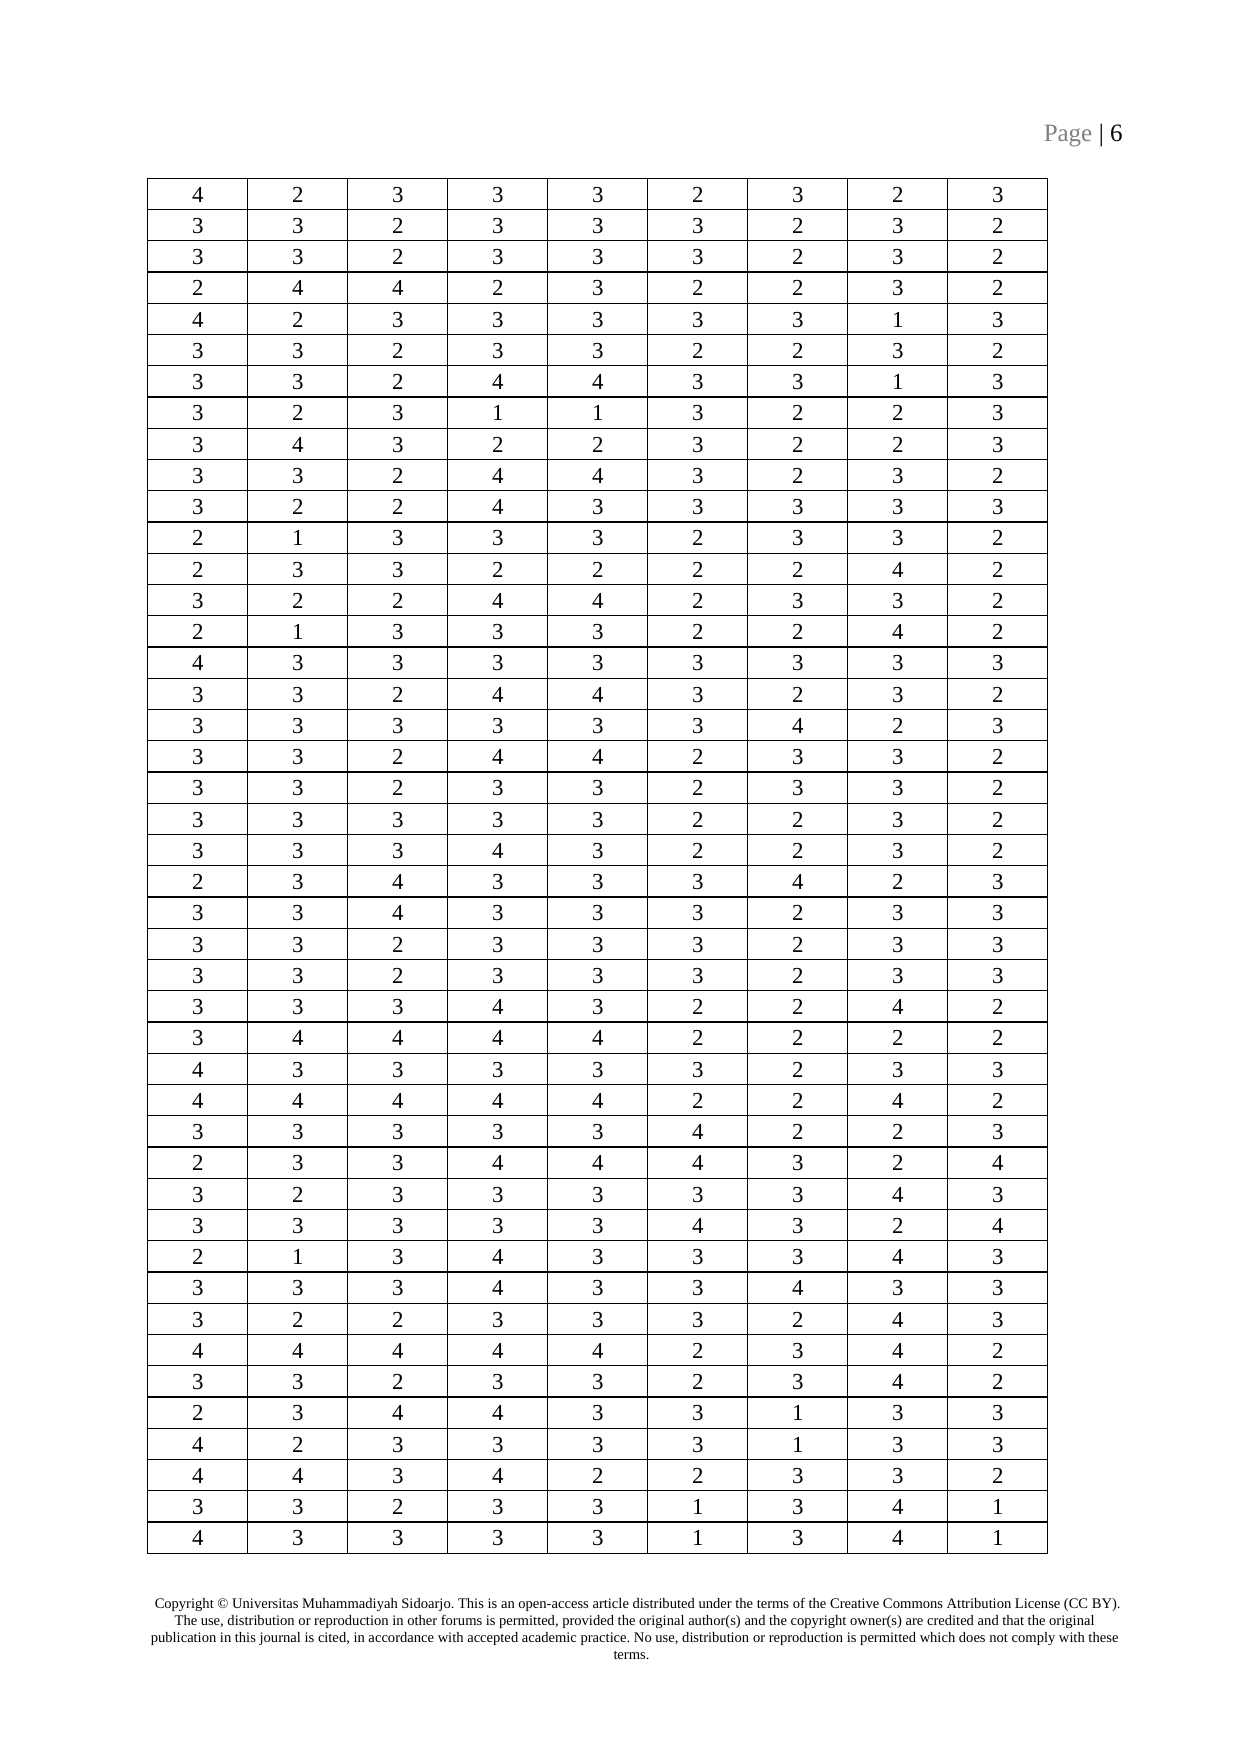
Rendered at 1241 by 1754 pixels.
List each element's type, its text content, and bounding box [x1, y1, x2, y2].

table_cell 4 [848, 991, 947, 1021]
table_cell 4 [448, 1085, 547, 1115]
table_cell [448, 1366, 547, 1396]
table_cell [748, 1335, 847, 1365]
table_cell 2 [948, 241, 1047, 271]
table_cell 3 [248, 960, 347, 990]
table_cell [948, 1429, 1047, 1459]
table_cell 3 [848, 491, 947, 521]
table_cell 3 [148, 491, 247, 521]
table_cell 2 [248, 1179, 347, 1209]
table_cell 3 [448, 179, 547, 209]
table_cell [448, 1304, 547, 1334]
table_cell 2 [348, 773, 447, 803]
table_cell 3 [148, 929, 247, 959]
table_cell 3 [248, 710, 347, 740]
table_cell 3 [748, 648, 847, 678]
table_cell 4 [448, 991, 547, 1021]
table_cell 3 [248, 991, 347, 1021]
table_cell 3 [248, 1116, 347, 1146]
table_cell 2 [448, 429, 547, 459]
table_cell 3 [848, 335, 947, 365]
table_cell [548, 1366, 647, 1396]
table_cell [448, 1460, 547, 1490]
table_cell 2 [748, 460, 847, 490]
table_cell 3 [348, 804, 447, 834]
table_cell 2 [648, 804, 747, 834]
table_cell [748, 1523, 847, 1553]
table_cell 2 [948, 616, 1047, 646]
table_cell 3 [548, 616, 647, 646]
table_cell 4 [548, 679, 647, 709]
table_cell 3 [548, 991, 647, 1021]
table_cell 1 [248, 1241, 347, 1271]
table_cell 2 [948, 835, 1047, 865]
table_cell 2 [348, 335, 447, 365]
table_cell 3 [548, 1116, 647, 1146]
table_cell 2 [948, 741, 1047, 771]
table_cell 3 [548, 523, 647, 553]
table_cell 3 [448, 1179, 547, 1209]
table_cell 2 [848, 1148, 947, 1178]
table_cell 2 [648, 179, 747, 209]
table_cell 3 [448, 523, 547, 553]
table_cell 3 [548, 1179, 647, 1209]
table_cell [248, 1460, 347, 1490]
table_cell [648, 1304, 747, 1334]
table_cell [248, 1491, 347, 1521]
table_cell 4 [248, 1085, 347, 1115]
table_cell 2 [848, 1023, 947, 1053]
table_cell 3 [348, 1241, 447, 1271]
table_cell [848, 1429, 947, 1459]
table_cell 2 [148, 866, 247, 896]
table_cell 3 [548, 335, 647, 365]
table_cell 2 [948, 210, 1047, 240]
table_cell 3 [648, 929, 747, 959]
table_cell 2 [648, 991, 747, 1021]
table_cell 3 [848, 460, 947, 490]
table_cell 2 [748, 554, 847, 584]
table_cell 3 [148, 960, 247, 990]
table_cell 3 [848, 648, 947, 678]
table_cell 3 [548, 491, 647, 521]
table_cell 3 [148, 398, 247, 428]
table_cell 3 [748, 1241, 847, 1271]
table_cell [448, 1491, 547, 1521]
table_cell 3 [248, 648, 347, 678]
table_cell 2 [148, 616, 247, 646]
table_cell 4 [948, 1148, 1047, 1178]
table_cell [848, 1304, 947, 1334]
table_cell 3 [448, 929, 547, 959]
table_cell 3 [948, 398, 1047, 428]
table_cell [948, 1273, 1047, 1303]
table_cell 3 [248, 554, 347, 584]
table_cell 3 [848, 960, 947, 990]
table_cell 2 [948, 804, 1047, 834]
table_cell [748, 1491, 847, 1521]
table_cell 3 [548, 1054, 647, 1084]
table_cell 3 [948, 898, 1047, 928]
table_cell 3 [448, 616, 547, 646]
table_cell 3 [948, 1179, 1047, 1209]
table_cell 3 [248, 1054, 347, 1084]
table_cell 4 [448, 491, 547, 521]
table_cell 3 [148, 1116, 247, 1146]
table_cell 3 [948, 960, 1047, 990]
table_cell 3 [648, 429, 747, 459]
table_cell 2 [948, 991, 1047, 1021]
table_cell 2 [748, 398, 847, 428]
table_cell 2 [948, 273, 1047, 303]
table_cell 3 [348, 398, 447, 428]
table_cell 3 [948, 429, 1047, 459]
table_cell 2 [748, 335, 847, 365]
table_cell 2 [748, 616, 847, 646]
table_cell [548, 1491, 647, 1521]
table_cell 3 [148, 991, 247, 1021]
table_cell 3 [648, 898, 747, 928]
table_cell 3 [248, 210, 347, 240]
table_cell 2 [148, 554, 247, 584]
table_cell 3 [548, 648, 647, 678]
table_cell 4 [348, 273, 447, 303]
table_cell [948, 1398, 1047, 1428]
table_cell 3 [548, 179, 647, 209]
table_cell 2 [348, 241, 447, 271]
table_cell 3 [648, 304, 747, 334]
table_cell 3 [848, 741, 947, 771]
table_cell 2 [748, 273, 847, 303]
table_cell 3 [148, 898, 247, 928]
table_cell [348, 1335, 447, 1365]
table_cell 3 [448, 1210, 547, 1240]
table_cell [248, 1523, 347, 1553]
table_cell 4 [748, 710, 847, 740]
table_cell 4 [548, 460, 647, 490]
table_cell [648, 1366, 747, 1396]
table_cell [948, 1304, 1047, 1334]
table_cell 2 [648, 741, 747, 771]
table_cell 3 [648, 710, 747, 740]
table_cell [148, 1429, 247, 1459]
table_cell 2 [648, 616, 747, 646]
table_cell 2 [548, 554, 647, 584]
table_cell 1 [248, 523, 347, 553]
table_cell 3 [248, 335, 347, 365]
table_cell 3 [848, 523, 947, 553]
table_cell 2 [748, 960, 847, 990]
table_cell 3 [448, 866, 547, 896]
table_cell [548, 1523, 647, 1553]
table_cell 4 [448, 1148, 547, 1178]
table_cell 2 [848, 1116, 947, 1146]
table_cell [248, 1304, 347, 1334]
table_cell 2 [148, 273, 247, 303]
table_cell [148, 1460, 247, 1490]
table_cell 4 [648, 1210, 747, 1240]
table_cell 2 [648, 554, 747, 584]
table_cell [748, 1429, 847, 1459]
table_cell 3 [748, 741, 847, 771]
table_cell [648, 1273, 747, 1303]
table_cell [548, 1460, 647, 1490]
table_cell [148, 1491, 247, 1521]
table_cell 2 [348, 960, 447, 990]
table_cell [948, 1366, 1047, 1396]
table_cell 4 [148, 179, 247, 209]
table_cell 3 [548, 898, 647, 928]
table_cell 4 [348, 1085, 447, 1115]
table_cell 4 [848, 1241, 947, 1271]
table_cell 3 [648, 1241, 747, 1271]
table_cell 3 [448, 804, 547, 834]
table_cell 2 [348, 585, 447, 615]
table_cell 3 [148, 335, 247, 365]
table_cell 4 [248, 1023, 347, 1053]
table_cell 3 [548, 241, 647, 271]
table_cell 2 [148, 1148, 247, 1178]
table_cell 3 [448, 335, 547, 365]
table_cell 3 [748, 523, 847, 553]
table_cell 3 [148, 835, 247, 865]
table_cell 3 [248, 898, 347, 928]
table_cell 2 [748, 210, 847, 240]
table_cell 3 [448, 304, 547, 334]
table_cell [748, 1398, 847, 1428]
table_cell 2 [948, 554, 1047, 584]
table_cell 2 [748, 429, 847, 459]
table_cell 3 [548, 960, 647, 990]
table_cell 4 [148, 1085, 247, 1115]
table_cell 3 [548, 1210, 647, 1240]
table_cell 3 [148, 1179, 247, 1209]
table_cell 4 [348, 866, 447, 896]
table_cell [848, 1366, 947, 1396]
table_cell 3 [248, 241, 347, 271]
table_cell 1 [548, 398, 647, 428]
table_cell 2 [348, 491, 447, 521]
table_cell 3 [648, 491, 747, 521]
table_cell 2 [748, 1023, 847, 1053]
table_cell 3 [948, 179, 1047, 209]
table_cell 3 [848, 804, 947, 834]
table_cell 3 [348, 991, 447, 1021]
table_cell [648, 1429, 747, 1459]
table_cell 3 [348, 710, 447, 740]
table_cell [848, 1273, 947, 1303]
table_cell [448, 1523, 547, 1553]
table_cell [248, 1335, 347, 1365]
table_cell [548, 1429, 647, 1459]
table_cell 3 [348, 554, 447, 584]
table_cell 3 [248, 1210, 347, 1240]
table_cell 3 [148, 1023, 247, 1053]
table_cell 2 [948, 585, 1047, 615]
table_cell 2 [348, 679, 447, 709]
table_cell 3 [348, 179, 447, 209]
table_cell 4 [548, 366, 647, 396]
table_cell 2 [848, 1210, 947, 1240]
table_cell 3 [248, 773, 347, 803]
table_cell 2 [348, 366, 447, 396]
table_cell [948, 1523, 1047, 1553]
table_cell 3 [948, 1116, 1047, 1146]
table_cell 3 [948, 1054, 1047, 1084]
table_cell 3 [648, 1054, 747, 1084]
table_cell 3 [148, 1210, 247, 1240]
table_cell 3 [348, 1148, 447, 1178]
table_cell 2 [848, 179, 947, 209]
table_cell 3 [848, 273, 947, 303]
table_cell 4 [548, 1148, 647, 1178]
table_cell 3 [848, 210, 947, 240]
table_cell 4 [348, 1023, 447, 1053]
table_cell 2 [748, 1085, 847, 1115]
table_cell 3 [548, 804, 647, 834]
table_cell 4 [248, 429, 347, 459]
table_cell 3 [548, 1273, 647, 1303]
table_cell 3 [848, 1054, 947, 1084]
table_cell 2 [448, 273, 547, 303]
table_cell 2 [948, 1023, 1047, 1053]
table_cell 4 [448, 1023, 547, 1053]
table_cell 2 [648, 585, 747, 615]
table_cell 2 [148, 523, 247, 553]
table_cell 3 [748, 585, 847, 615]
table_cell 3 [148, 585, 247, 615]
table_cell 3 [148, 679, 247, 709]
table_cell 2 [648, 273, 747, 303]
table_cell 2 [448, 554, 547, 584]
table_cell 3 [948, 304, 1047, 334]
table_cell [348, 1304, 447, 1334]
table_cell 3 [348, 1116, 447, 1146]
table_cell 4 [548, 1085, 647, 1115]
table_cell 3 [348, 648, 447, 678]
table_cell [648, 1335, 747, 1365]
table_cell 2 [748, 804, 847, 834]
table_cell 3 [448, 710, 547, 740]
table_cell 3 [948, 491, 1047, 521]
table_cell 2 [648, 1023, 747, 1053]
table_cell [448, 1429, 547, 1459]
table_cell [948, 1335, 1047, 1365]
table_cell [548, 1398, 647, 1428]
table_cell 3 [748, 773, 847, 803]
table_cell 2 [948, 523, 1047, 553]
table_cell 3 [148, 804, 247, 834]
table_cell 3 [248, 741, 347, 771]
table_cell 4 [448, 1273, 547, 1303]
table_cell 4 [648, 1116, 747, 1146]
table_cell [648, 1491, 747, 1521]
table_cell 4 [448, 585, 547, 615]
table_cell 4 [148, 1054, 247, 1084]
table_cell 4 [148, 648, 247, 678]
table_cell 3 [248, 679, 347, 709]
table_cell 2 [348, 741, 447, 771]
table_cell 3 [948, 648, 1047, 678]
table_cell 3 [448, 1116, 547, 1146]
table_cell 3 [548, 1241, 647, 1271]
table_cell 3 [148, 741, 247, 771]
table_cell 4 [448, 1241, 547, 1271]
table_cell 3 [348, 523, 447, 553]
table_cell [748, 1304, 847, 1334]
table_cell 3 [848, 679, 947, 709]
table_cell 2 [648, 1085, 747, 1115]
table_cell 4 [548, 585, 647, 615]
table_cell 3 [548, 710, 647, 740]
table_cell 3 [248, 1148, 347, 1178]
table_cell 1 [248, 616, 347, 646]
table_cell 3 [148, 429, 247, 459]
table_cell 3 [548, 273, 647, 303]
table_cell 2 [748, 898, 847, 928]
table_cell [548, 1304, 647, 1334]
table_cell 2 [748, 679, 847, 709]
table_cell 2 [748, 835, 847, 865]
table_cell 3 [648, 648, 747, 678]
table_cell 1 [848, 366, 947, 396]
table_cell 3 [448, 773, 547, 803]
table_cell 3 [648, 866, 747, 896]
table_cell 3 [848, 773, 947, 803]
table_cell 3 [848, 835, 947, 865]
table_cell 3 [148, 710, 247, 740]
table_cell 3 [248, 460, 347, 490]
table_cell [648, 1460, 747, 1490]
table_cell 3 [148, 460, 247, 490]
table_cell 3 [548, 210, 647, 240]
table_cell 2 [848, 429, 947, 459]
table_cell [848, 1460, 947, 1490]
table_cell 3 [448, 898, 547, 928]
table_cell 3 [948, 366, 1047, 396]
table_cell 4 [648, 1148, 747, 1178]
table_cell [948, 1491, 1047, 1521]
table_cell 2 [948, 1085, 1047, 1115]
table_cell 3 [648, 366, 747, 396]
table_cell 3 [548, 929, 647, 959]
table_cell 3 [948, 1241, 1047, 1271]
table_cell 2 [348, 460, 447, 490]
table_cell 3 [448, 1054, 547, 1084]
table_cell 3 [448, 241, 547, 271]
table_cell 3 [148, 366, 247, 396]
table_cell 2 [648, 335, 747, 365]
table_cell 2 [748, 241, 847, 271]
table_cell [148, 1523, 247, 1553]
table_cell 3 [348, 304, 447, 334]
table_cell 3 [748, 366, 847, 396]
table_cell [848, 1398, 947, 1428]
table_cell 4 [148, 304, 247, 334]
table_cell 2 [348, 210, 447, 240]
table_cell 3 [348, 835, 447, 865]
table_cell 3 [648, 960, 747, 990]
table_cell 2 [948, 335, 1047, 365]
table_cell 4 [548, 1023, 647, 1053]
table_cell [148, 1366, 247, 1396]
table_cell 3 [248, 804, 347, 834]
table_cell 3 [348, 1054, 447, 1084]
table_cell 2 [848, 398, 947, 428]
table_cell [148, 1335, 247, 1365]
table_cell 3 [748, 491, 847, 521]
table_cell 4 [848, 554, 947, 584]
table_cell 3 [348, 616, 447, 646]
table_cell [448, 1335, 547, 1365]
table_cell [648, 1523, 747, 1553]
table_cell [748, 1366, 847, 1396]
table_cell 2 [748, 1116, 847, 1146]
table_cell 3 [848, 241, 947, 271]
table_cell 3 [348, 1179, 447, 1209]
table_cell 4 [948, 1210, 1047, 1240]
table_cell 3 [648, 460, 747, 490]
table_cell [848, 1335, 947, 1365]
table_cell 3 [448, 648, 547, 678]
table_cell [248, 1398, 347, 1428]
table_cell 3 [548, 304, 647, 334]
table_cell 3 [748, 1210, 847, 1240]
table_cell 3 [448, 960, 547, 990]
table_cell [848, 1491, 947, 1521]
table_cell 3 [648, 241, 747, 271]
table_cell 4 [448, 460, 547, 490]
table_cell 3 [348, 1273, 447, 1303]
table_cell 3 [448, 210, 547, 240]
table_cell 2 [848, 710, 947, 740]
table_cell 3 [748, 179, 847, 209]
table_cell 3 [648, 1179, 747, 1209]
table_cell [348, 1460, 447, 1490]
table_cell 3 [148, 1273, 247, 1303]
table_cell 4 [848, 616, 947, 646]
table_cell 2 [748, 929, 847, 959]
table_cell 2 [248, 491, 347, 521]
table_cell 3 [148, 210, 247, 240]
table_cell 1 [448, 398, 547, 428]
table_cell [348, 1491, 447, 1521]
table_cell 4 [448, 741, 547, 771]
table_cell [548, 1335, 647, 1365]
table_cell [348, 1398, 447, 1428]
table_cell 3 [548, 835, 647, 865]
table_cell 2 [948, 679, 1047, 709]
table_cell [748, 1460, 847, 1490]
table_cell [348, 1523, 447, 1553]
table_cell 2 [248, 179, 347, 209]
table_cell 3 [848, 585, 947, 615]
table_cell 3 [348, 1210, 447, 1240]
table_cell 2 [348, 929, 447, 959]
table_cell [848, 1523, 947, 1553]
table_cell 3 [248, 866, 347, 896]
table_cell 3 [748, 304, 847, 334]
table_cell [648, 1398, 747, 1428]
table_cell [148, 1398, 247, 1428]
table_cell 3 [148, 773, 247, 803]
table_cell 4 [748, 866, 847, 896]
table_cell 4 [348, 898, 447, 928]
table_cell 2 [248, 304, 347, 334]
table_cell 3 [148, 241, 247, 271]
table_cell 3 [248, 835, 347, 865]
table_cell 4 [848, 1179, 947, 1209]
table_cell 2 [248, 585, 347, 615]
table_cell 3 [348, 429, 447, 459]
table_cell 2 [948, 460, 1047, 490]
table_cell 2 [548, 429, 647, 459]
table_cell 4 [848, 1085, 947, 1115]
table_cell 3 [948, 929, 1047, 959]
table_cell 3 [948, 866, 1047, 896]
table_cell 4 [548, 741, 647, 771]
table_cell 3 [848, 929, 947, 959]
table_cell 2 [648, 835, 747, 865]
table_cell 2 [148, 1241, 247, 1271]
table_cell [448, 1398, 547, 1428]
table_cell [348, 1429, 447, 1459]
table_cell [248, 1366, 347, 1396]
table_cell 3 [548, 866, 647, 896]
table_cell 3 [648, 679, 747, 709]
table_cell 2 [248, 398, 347, 428]
table_cell 2 [848, 866, 947, 896]
table_cell 3 [248, 929, 347, 959]
table_cell 2 [748, 991, 847, 1021]
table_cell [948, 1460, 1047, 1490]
table_cell 3 [748, 1179, 847, 1209]
table_cell 3 [648, 210, 747, 240]
table_cell 2 [948, 773, 1047, 803]
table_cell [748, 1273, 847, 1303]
table_cell 4 [448, 835, 547, 865]
table_cell 2 [748, 1054, 847, 1084]
table_cell 1 [848, 304, 947, 334]
table_cell 4 [448, 679, 547, 709]
table_cell 3 [848, 898, 947, 928]
table_cell 3 [948, 710, 1047, 740]
table_cell 3 [248, 1273, 347, 1303]
table_cell 4 [248, 273, 347, 303]
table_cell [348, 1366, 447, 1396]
table_cell 2 [648, 773, 747, 803]
table_cell 2 [648, 523, 747, 553]
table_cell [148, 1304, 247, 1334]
table_cell 3 [548, 773, 647, 803]
table_cell 3 [248, 366, 347, 396]
table_cell 4 [448, 366, 547, 396]
table_cell 3 [748, 1148, 847, 1178]
table_cell 3 [648, 398, 747, 428]
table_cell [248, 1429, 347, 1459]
